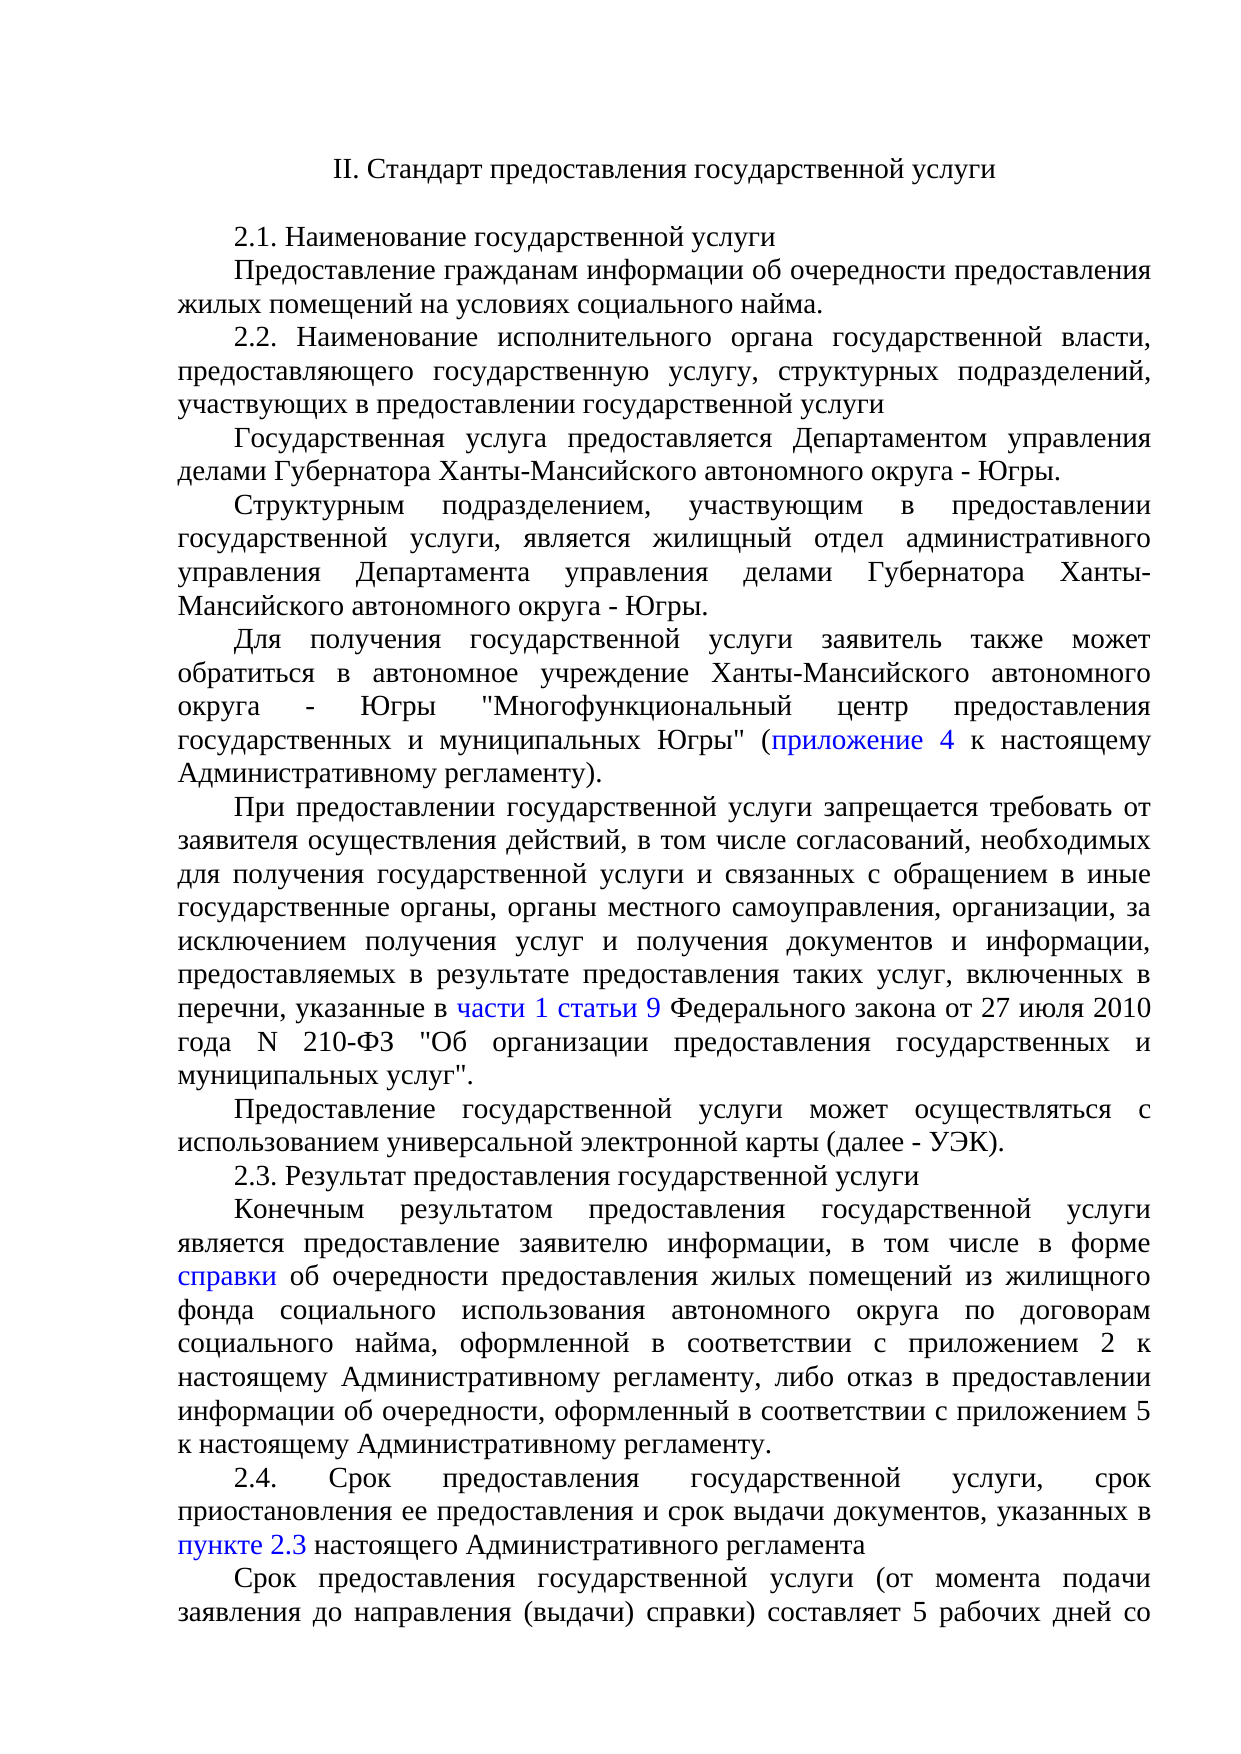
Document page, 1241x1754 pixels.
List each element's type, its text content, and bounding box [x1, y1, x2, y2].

text Структурным подразделением, участвующим в предоставлении государственной услуги, является жилищный отдел административного управления Департамента управления делами Губернатора Ханты-Мансийского автономного округа - Югры. [177, 487, 1152, 621]
text II. Стандарт предоставления государственной услуги [177, 152, 1152, 185]
text 2.4. Срок предоставления государственной услуги, срок приостановления ее предоставления и срок выдачи документов, указанных в пункте 2.3 настоящего Административного регламента [177, 1460, 1152, 1560]
text 2.2. Наименование исполнительного органа государственной власти, предоставляющего государственную услугу, структурных подразделений, участвующих в предоставлении государственной услуги [177, 319, 1152, 420]
text Конечным результатом предоставления государственной услуги является предоставление заявителю информации, в том числе в форме справки об очередности предоставления жилых помещений из жилищного фонда социального использования автономного округа по договорам социального найма, оформленной в соответствии с приложением 2 к настоящему Административному регламенту, либо отказ в предоставлении информации об очередности, оформленный в соответствии с приложением 5 к настоящему Административному регламенту. [177, 1191, 1152, 1460]
text Для получения государственной услуги заявитель также может обратиться в автономное учреждение Ханты-Мансийского автономного округа - Югры "Многофункциональный центр предоставления государственных и муниципальных Югры" (приложение 4 к настоящему Административному регламенту). [177, 621, 1152, 789]
text Государственная услуга предоставляется Департаментом управления делами Губернатора Ханты-Мансийского автономного округа - Югры. [177, 420, 1152, 487]
text Предоставление государственной услуги может осуществляться с использованием универсальной электронной карты (далее - УЭК). [177, 1091, 1152, 1158]
text 2.3. Результат предоставления государственной услуги [177, 1158, 1152, 1191]
text 2.1. Наименование государственной услуги [177, 219, 1152, 252]
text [177, 1560, 1152, 1627]
text При предоставлении государственной услуги запрещается требовать от заявителя осуществления действий, в том числе согласований, необходимых для получения государственной услуги и связанных с обращением в иные государственные органы, органы местного самоуправления, организации, за исключением получения услуг и получения документов и информации, предоставляемых в результате предоставления таких услуг, включенных в перечни, указанные в части 1 статьи 9 Федерального закона от 27 июля 2010 года N 210-ФЗ "Об организации предоставления государственных и муниципальных услуг". [177, 789, 1152, 1091]
text Предоставление гражданам информации об очередности предоставления жилых помещений на условиях социального найма. [177, 252, 1152, 319]
